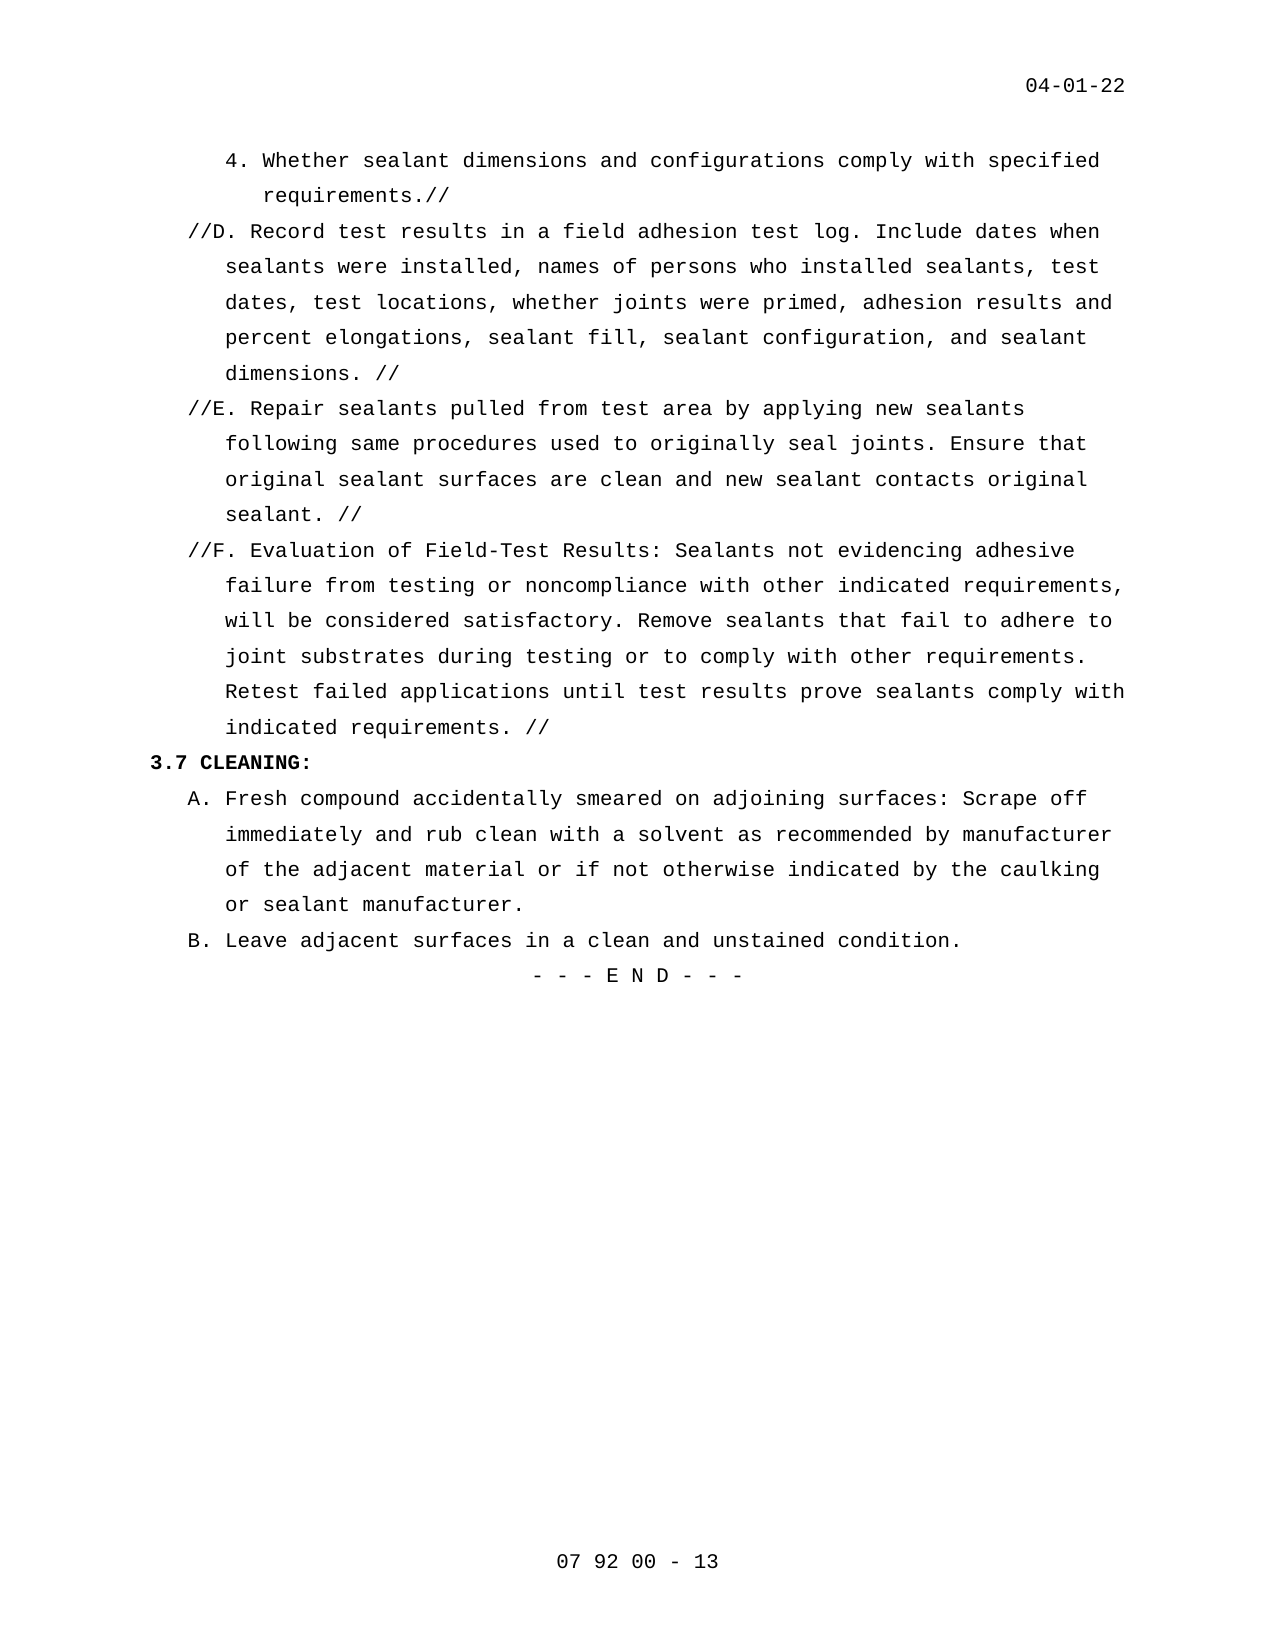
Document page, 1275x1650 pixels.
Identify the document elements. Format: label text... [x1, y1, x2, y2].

text - - - E N D - - - [150, 965, 1125, 989]
text A. Fresh compound accidentally smeared on adjoining surfaces: Scrape off immediately and rub clean with a solvent as recommended by manufacturer of the adjacent material or if not otherwise indicated by the caulking or sealant manufacturer. [187, 788, 1125, 918]
text //E. Repair sealants pulled from test area by applying new sealants following same procedures used to originally seal joints. Ensure that original sealant surfaces are clean and new sealant contacts original sealant. // [187, 398, 1125, 528]
text //F. Evaluation of Field-Test Results: Sealants not evidencing adhesive failure from testing or noncompliance with other indicated requirements, will be considered satisfactory. Remove sealants that fail to adhere to joint substrates during testing or to comply with other requirements. Retest failed applications until test results prove sealants comply with indicated requirements. // [187, 539, 1125, 740]
text 3.7 CLEANING: [150, 752, 1125, 776]
text B. Leave adjacent surfaces in a clean and unstained condition. [187, 930, 1125, 953]
text //D. Record test results in a field adhesion test log. Include dates when sealants were installed, names of persons who installed sealants, test dates, test locations, whether joints were primed, adhesion results and percent elongations, sealant fill, sealant configuration, and sealant dimensions. // [187, 221, 1125, 386]
text 4. Whether sealant dimensions and configurations comply with specified requirements.// [225, 150, 1125, 209]
